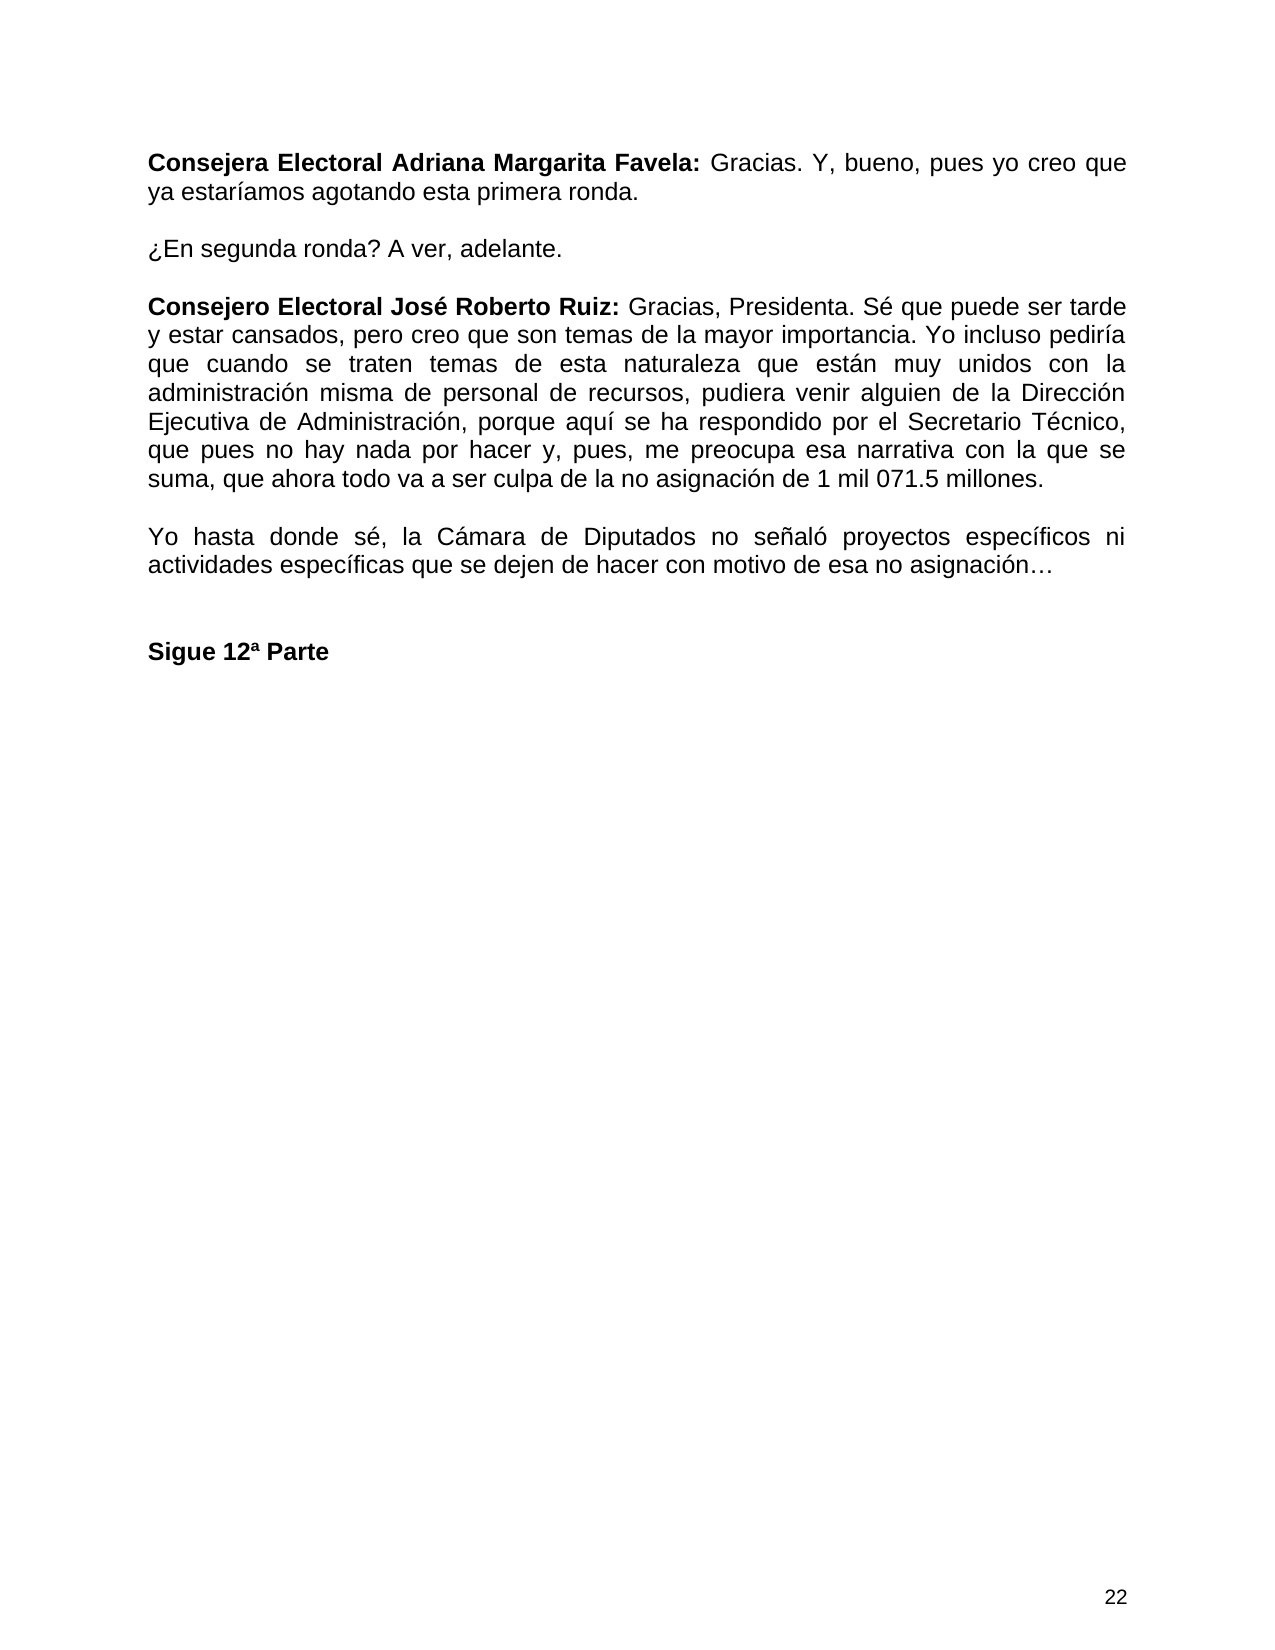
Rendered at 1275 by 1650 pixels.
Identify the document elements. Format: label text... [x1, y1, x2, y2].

text Yo hasta donde sé, la Cámara de Diputados no señaló proyectos específicos ni actividades específicas que se dejen de hacer con motivo de esa no asignación… [148, 521, 1127, 579]
text Consejero Electoral José Roberto Ruiz: Gracias, Presidenta. Sé que puede ser tarde y estar cansados, pero creo que son temas de la mayor importancia. Yo incluso pediría que cuando se traten temas de esta naturaleza que están muy unidos con la administración misma de personal de recursos, pudiera venir alguien de la Dirección Ejecutiva de Administración, porque aquí se ha respondido por el Secretario Técnico, que pues no hay nada por hacer y, pues, me preocupa esa narrativa con la que se suma, que ahora todo va a ser culpa de la no asignación de 1 mil 071.5 millones. [148, 291, 1127, 493]
text ¿En segunda ronda? A ver, adelante. [148, 234, 1127, 263]
text Sigue 12ª Parte [148, 636, 1127, 665]
text Consejera Electoral Adriana Margarita Favela: Gracias. Y, bueno, pues yo creo que ya estaríamos agotando esta primera ronda. [148, 148, 1127, 205]
